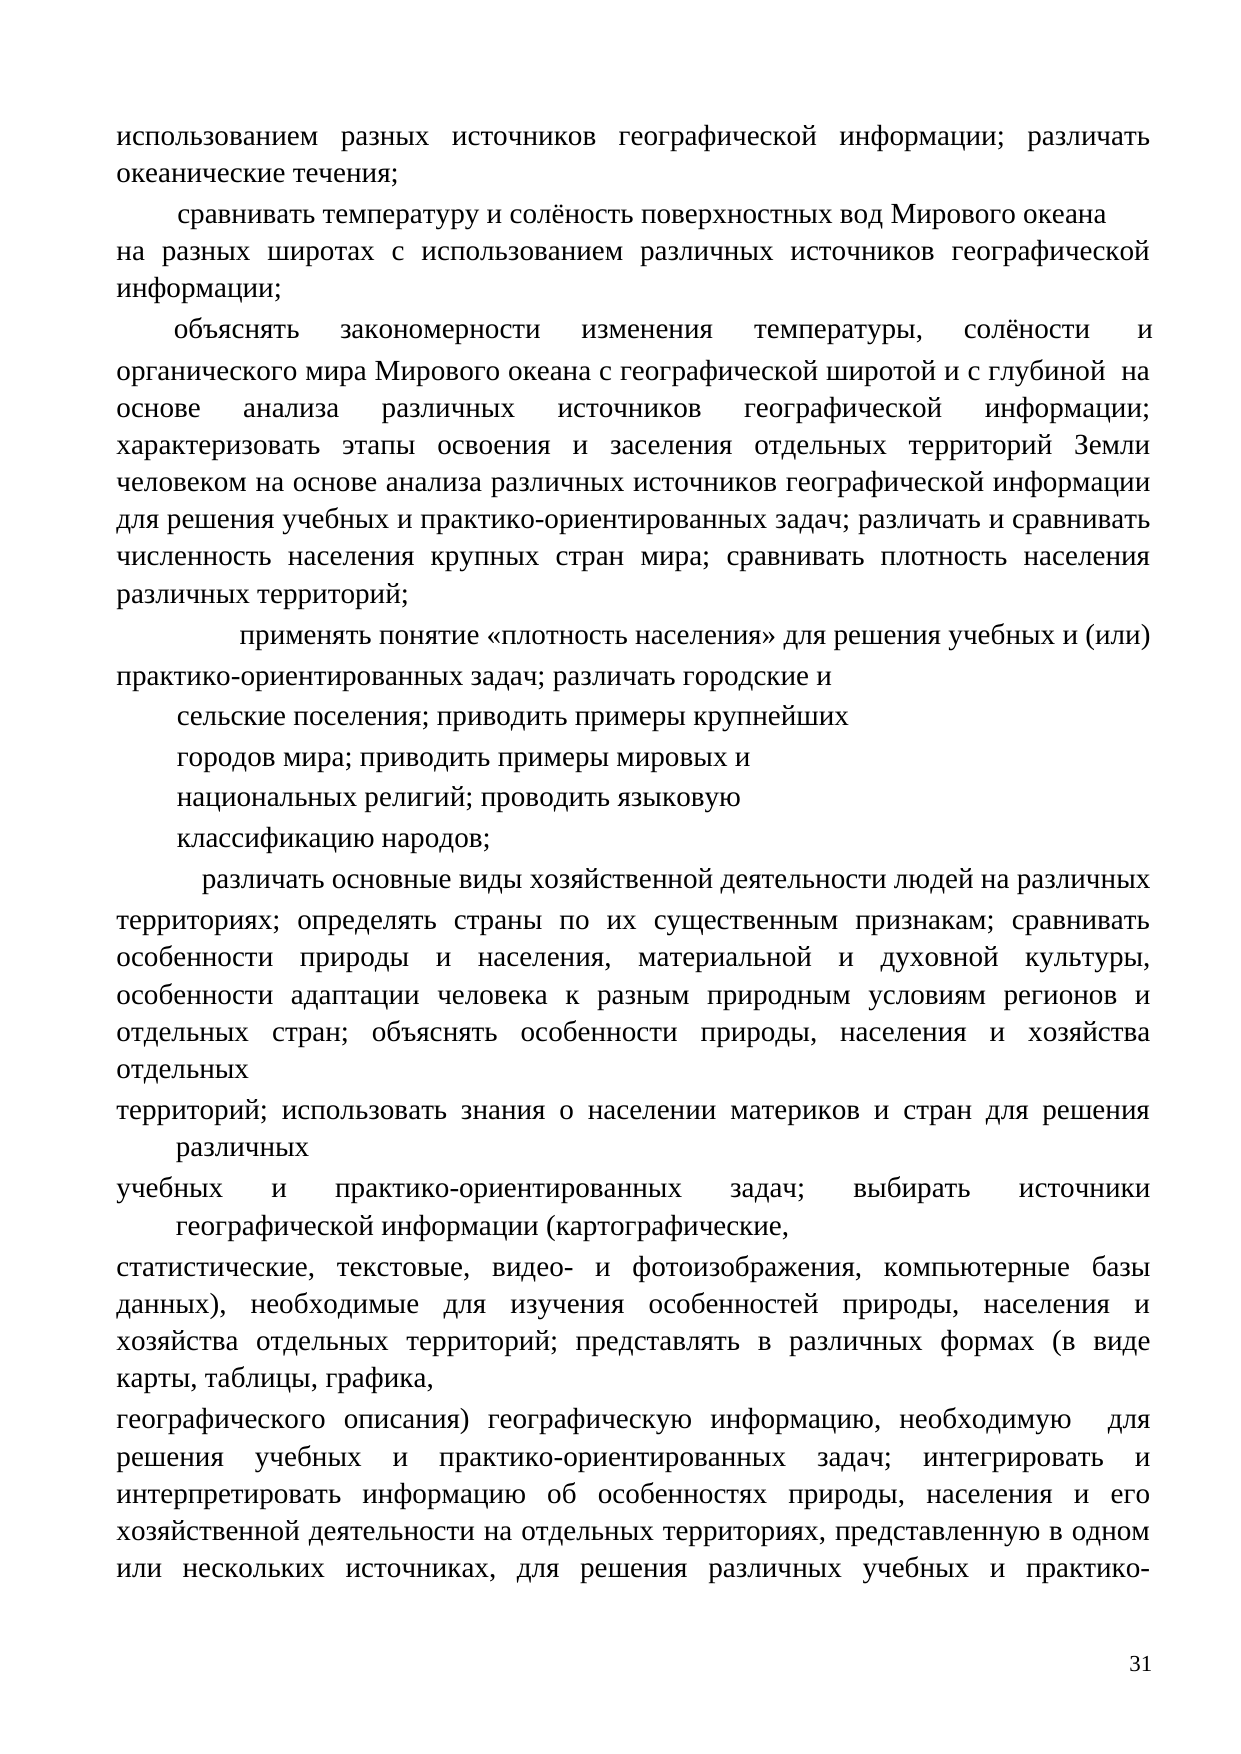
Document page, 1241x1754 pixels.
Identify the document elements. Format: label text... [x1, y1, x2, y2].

text различать основные виды хозяйственной деятельности людей на различных [118, 861, 1151, 895]
text объяснять закономерности изменения температуры, солёности и [118, 312, 1160, 345]
text сравнивать температуру и солёность поверхностных вод Мирового океана [177, 196, 1151, 229]
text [116, 118, 1151, 188]
text на разных широтах с использованием различных источников географической информации; [116, 233, 1151, 304]
text органического мира Мирового океана с географической широтой и с глубиной на основе анализа различных источников географической информации; характеризовать этапы освоения и заселения отдельных территорий Земли человеком на основе анализа различных источников географической информации для решения учебных и практико-ориентированных задач; различать и сравнивать численность населения крупных стран мира; сравнивать плотность населения различных территорий; [116, 353, 1151, 609]
text территорий; использовать знания о населении материков и стран для решения различных [116, 1092, 1151, 1163]
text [116, 1402, 1151, 1584]
text практико-ориентированных задач; различать городские и сельские поселения; приводить примеры крупнейших городов мира; приводить примеры мировых и национальных религий; проводить языковую классификацию народов; [116, 658, 870, 853]
text территориях; определять страны по их существенным признакам; сравнивать особенности природы и населения, материальной и духовной культуры, особенности адаптации человека к разным природным условиям регионов и отдельных стран; объяснять особенности природы, населения и хозяйства отдельных [116, 902, 1151, 1085]
text учебных и практико-ориентированных задач; выбирать источники географической информации (картографические, [116, 1171, 1151, 1241]
text статистические, текстовые, видео- и фотоизображения, компьютерные базы данных), необходимые для изучения особенностей природы, населения и хозяйства отдельных территорий; представлять в различных формах (в виде карты, таблицы, графика, [116, 1249, 1151, 1394]
text применять понятие «плотность населения» для решения учебных и (или) [118, 617, 1151, 650]
